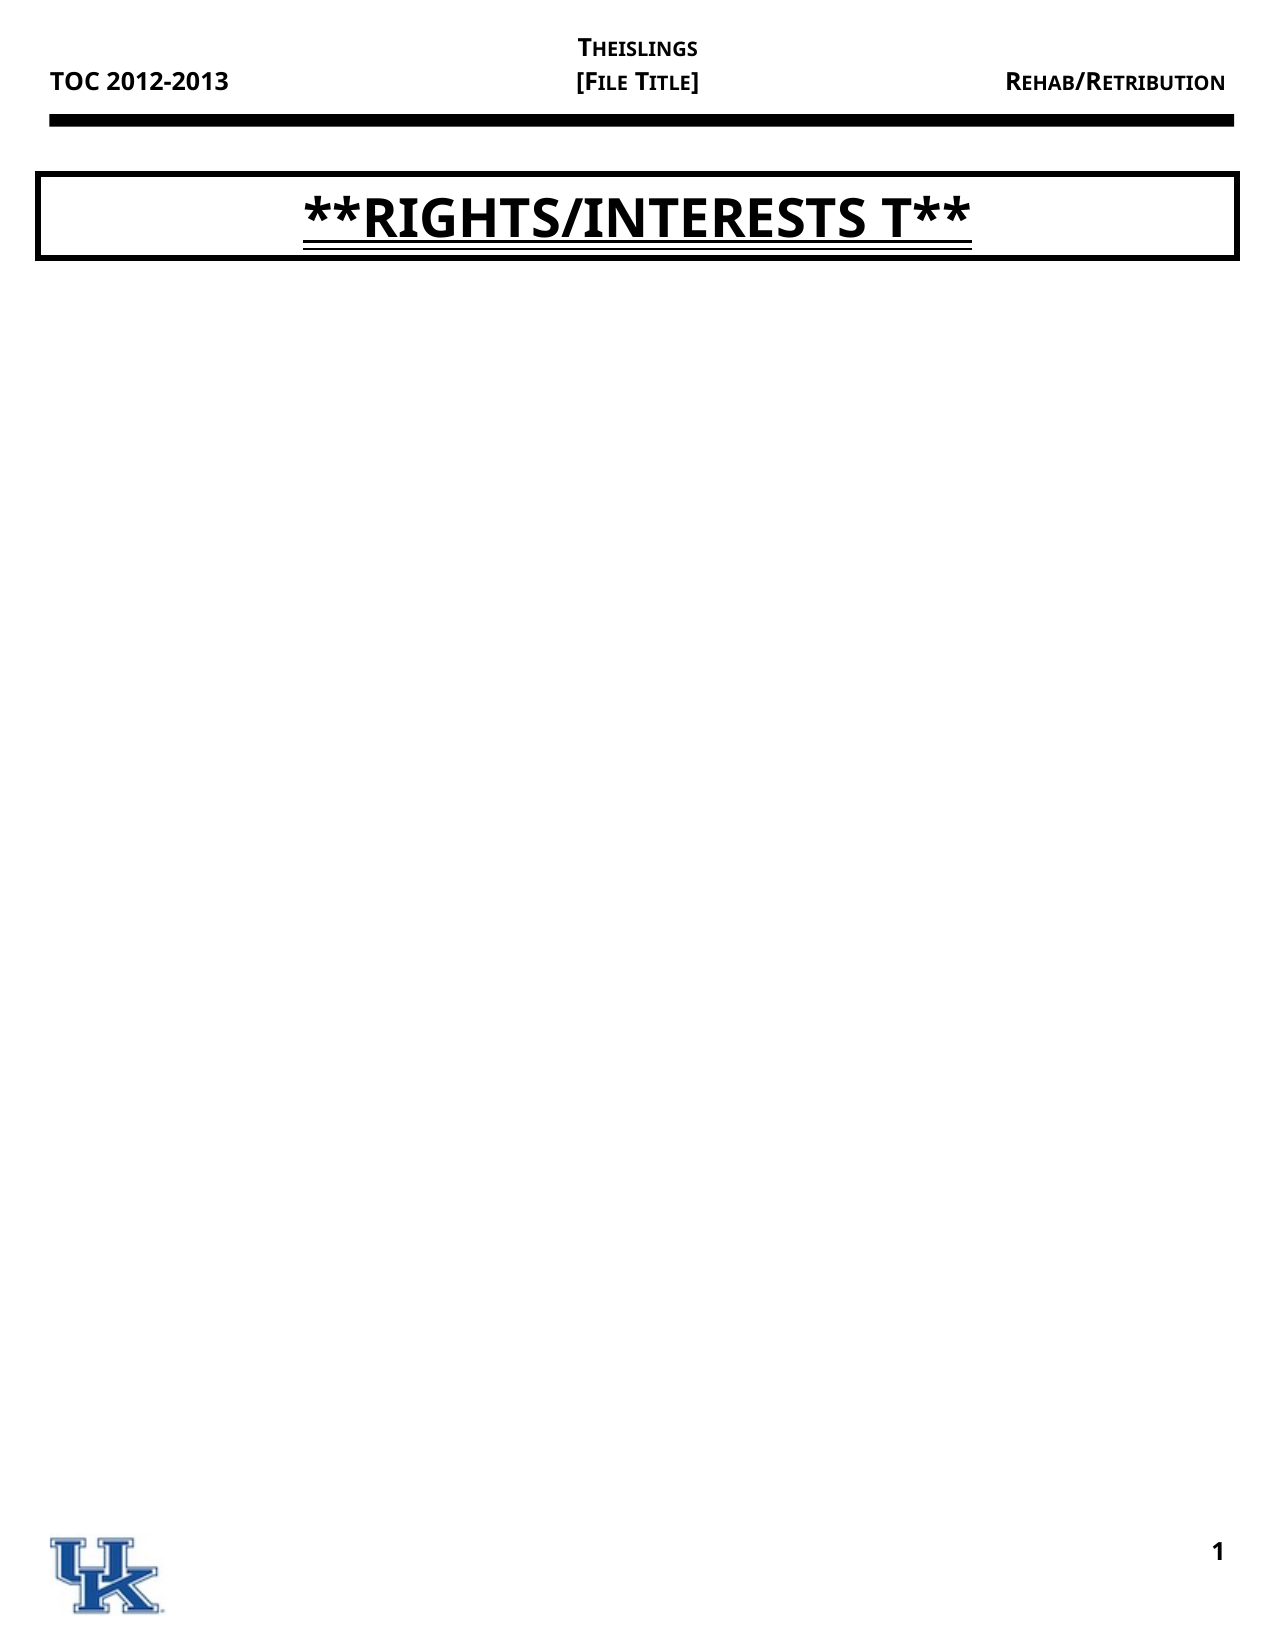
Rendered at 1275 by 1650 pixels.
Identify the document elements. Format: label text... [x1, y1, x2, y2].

subtitle **RIGHTS/INTERESTS T** [41, 177, 1234, 255]
picture [49, 1533, 167, 1616]
